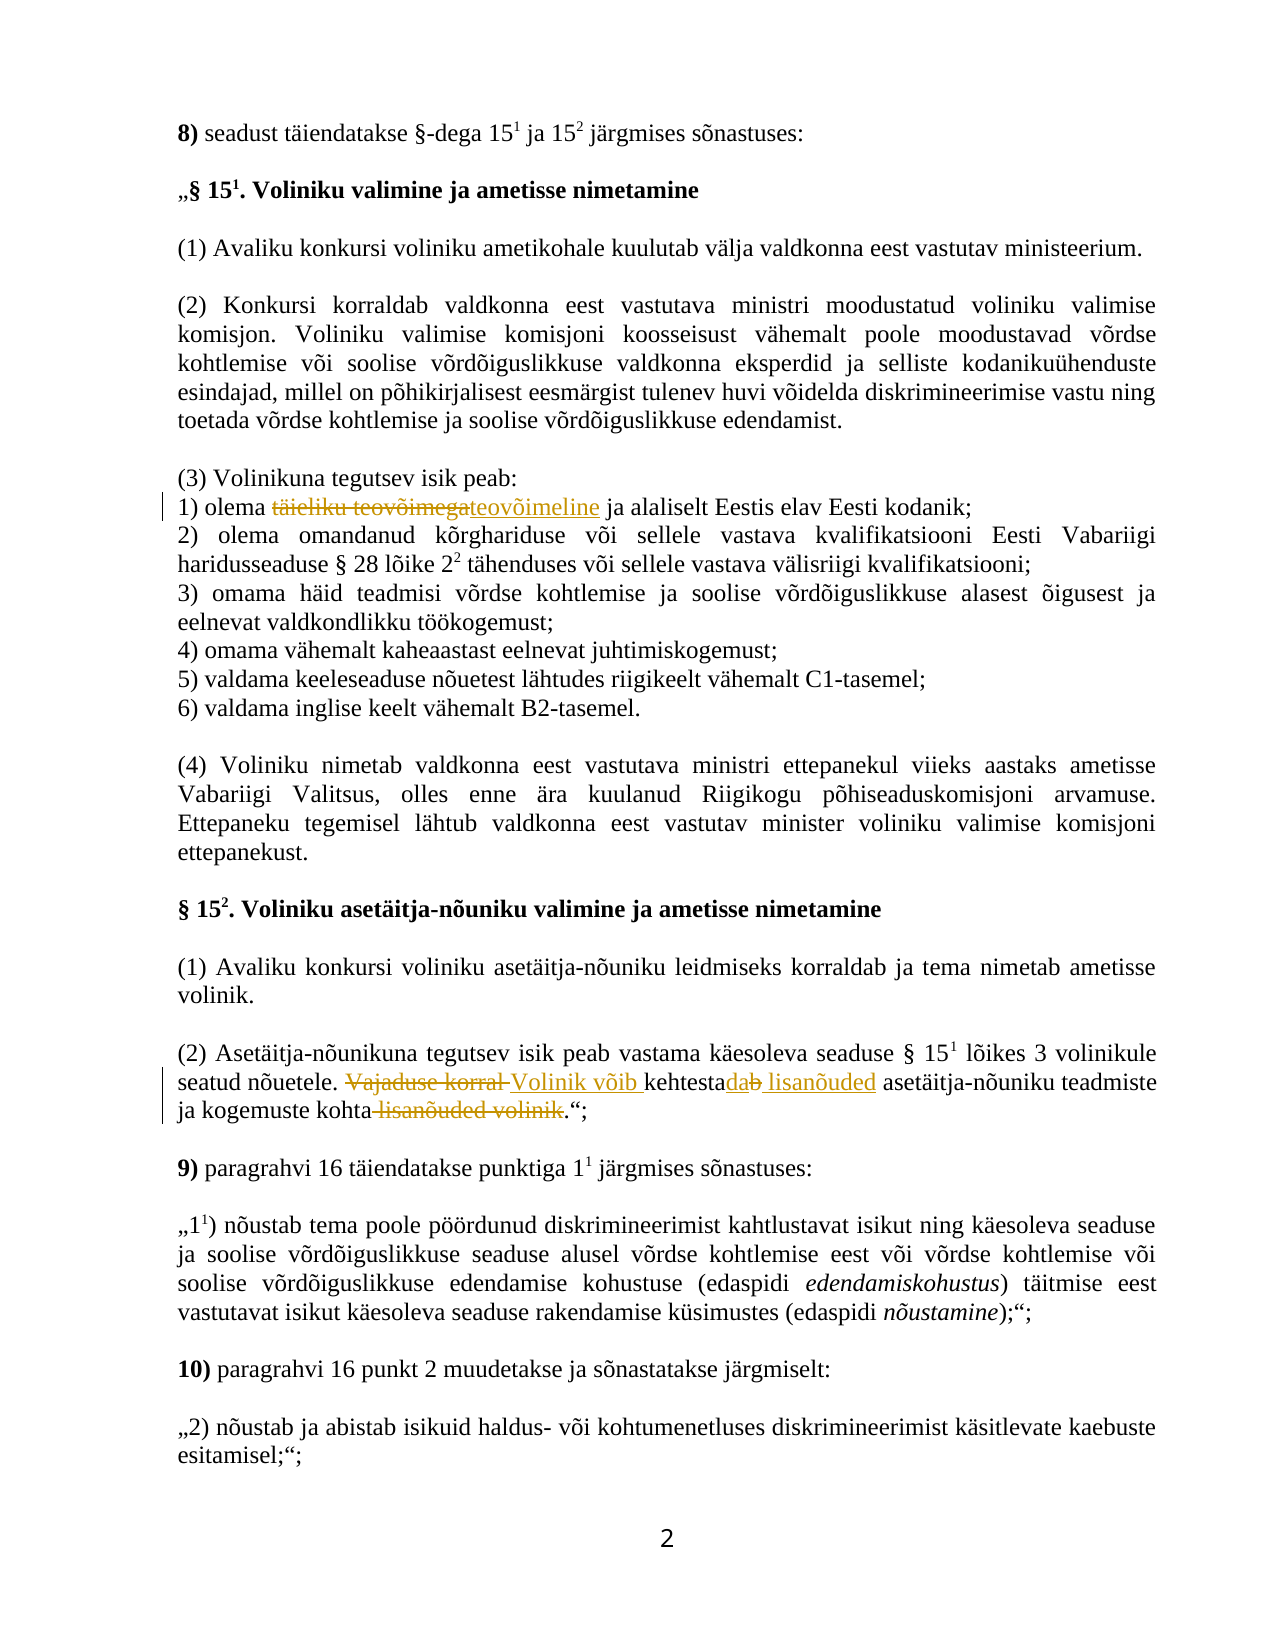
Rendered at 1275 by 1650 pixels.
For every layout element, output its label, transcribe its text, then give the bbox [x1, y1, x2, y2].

text 6) valdama inglise keelt vähemalt B2-tasemel. [177, 693, 1157, 722]
text 9) paragrahvi 16 täiendatakse punktiga 11 järgmises sõnastuses: [177, 1153, 1157, 1182]
text 1) olema ja alaliselt Eestis elav Eesti kodanik; [177, 492, 1157, 521]
text (3) Volinikuna tegutsev isik peab: [177, 463, 1157, 492]
text „§ 151. Voliniku valimine ja ametisse nimetamine [177, 176, 1157, 204]
text 5) valdama keeleseaduse nõuetest lähtudes riigikeelt vähemalt C1-tasemel; [177, 664, 1157, 693]
text (1) Avaliku konkursi voliniku ametikohale kuulutab välja valdkonna eest vastutav ministeerium. [177, 233, 1157, 262]
text „11) nõustab tema poole pöördunud diskrimineerimist kahtlustavat isikut ning käesoleva seaduse ja soolise võrdõiguslikkuse seaduse alusel võrdse kohtlemise eest või võrdse kohtlemise või soolise võrdõiguslikkuse edendamise kohustuse (edaspidi edendamiskohustus) täitmise eest vastutavat isikut käesoleva seaduse rakendamise küsimustes (edaspidi nõustamine);“; [177, 1211, 1157, 1326]
text (2) Asetäitja-nõunikuna tegutsev isik peab vastama käesoleva seaduse § 151 lõikes 3 volinikule seatud nõuetele. kehtesta asetäitja-nõuniku teadmiste ja kogemuste kohta.“; [177, 1038, 1157, 1124]
text (4) Voliniku nimetab valdkonna eest vastutava ministri ettepanekul viieks aastaks ametisse Vabariigi Valitsus, olles enne ära kuulanud Riigikogu põhiseaduskomisjoni arvamuse. Ettepaneku tegemisel lähtub valdkonna eest vastutav minister voliniku valimise komisjoni ettepanekust. [177, 751, 1157, 866]
text (2) Konkursi korraldab valdkonna eest vastutava ministri moodustatud voliniku valimise komisjon. Voliniku valimise komisjoni koosseisust vähemalt poole moodustavad võrdse kohtlemise või soolise võrdõiguslikkuse valdkonna eksperdid ja selliste kodanikuühenduste esindajad, millel on põhikirjalisest eesmärgist tulenev huvi võidelda diskrimineerimise vastu ning toetada võrdse kohtlemise ja soolise võrdõiguslikkuse edendamist. [177, 291, 1157, 434]
text 8) seadust täiendatakse §-dega 151 ja 152 järgmises sõnastuses: [177, 118, 1157, 147]
text § 152. Voliniku asetäitja-nõuniku valimine ja ametisse nimetamine [177, 894, 1157, 923]
text (1) Avaliku konkursi voliniku asetäitja-nõuniku leidmiseks korraldab ja tema nimetab ametisse volinik. [177, 952, 1157, 1009]
text 4) omama vähemalt kaheaastast eelnevat juhtimiskogemust; [177, 636, 1157, 664]
text 10) paragrahvi 16 punkt 2 muudetakse ja sõnastatakse järgmiselt: [177, 1354, 1157, 1383]
text 3) omama häid teadmisi võrdse kohtlemise ja soolise võrdõiguslikkuse alasest õigusest ja eelnevat valdkondlikku töökogemust; [177, 578, 1157, 636]
text „2) nõustab ja abistab isikuid haldus- või kohtumenetluses diskrimineerimist käsitlevate kaebuste esitamisel;“; [177, 1412, 1157, 1469]
text 2) olema omandanud kõrghariduse või sellele vastava kvalifikatsiooni Eesti Vabariigi haridusseaduse § 28 lõike 22 tähenduses või sellele vastava välisriigi kvalifikatsiooni; [177, 521, 1157, 578]
